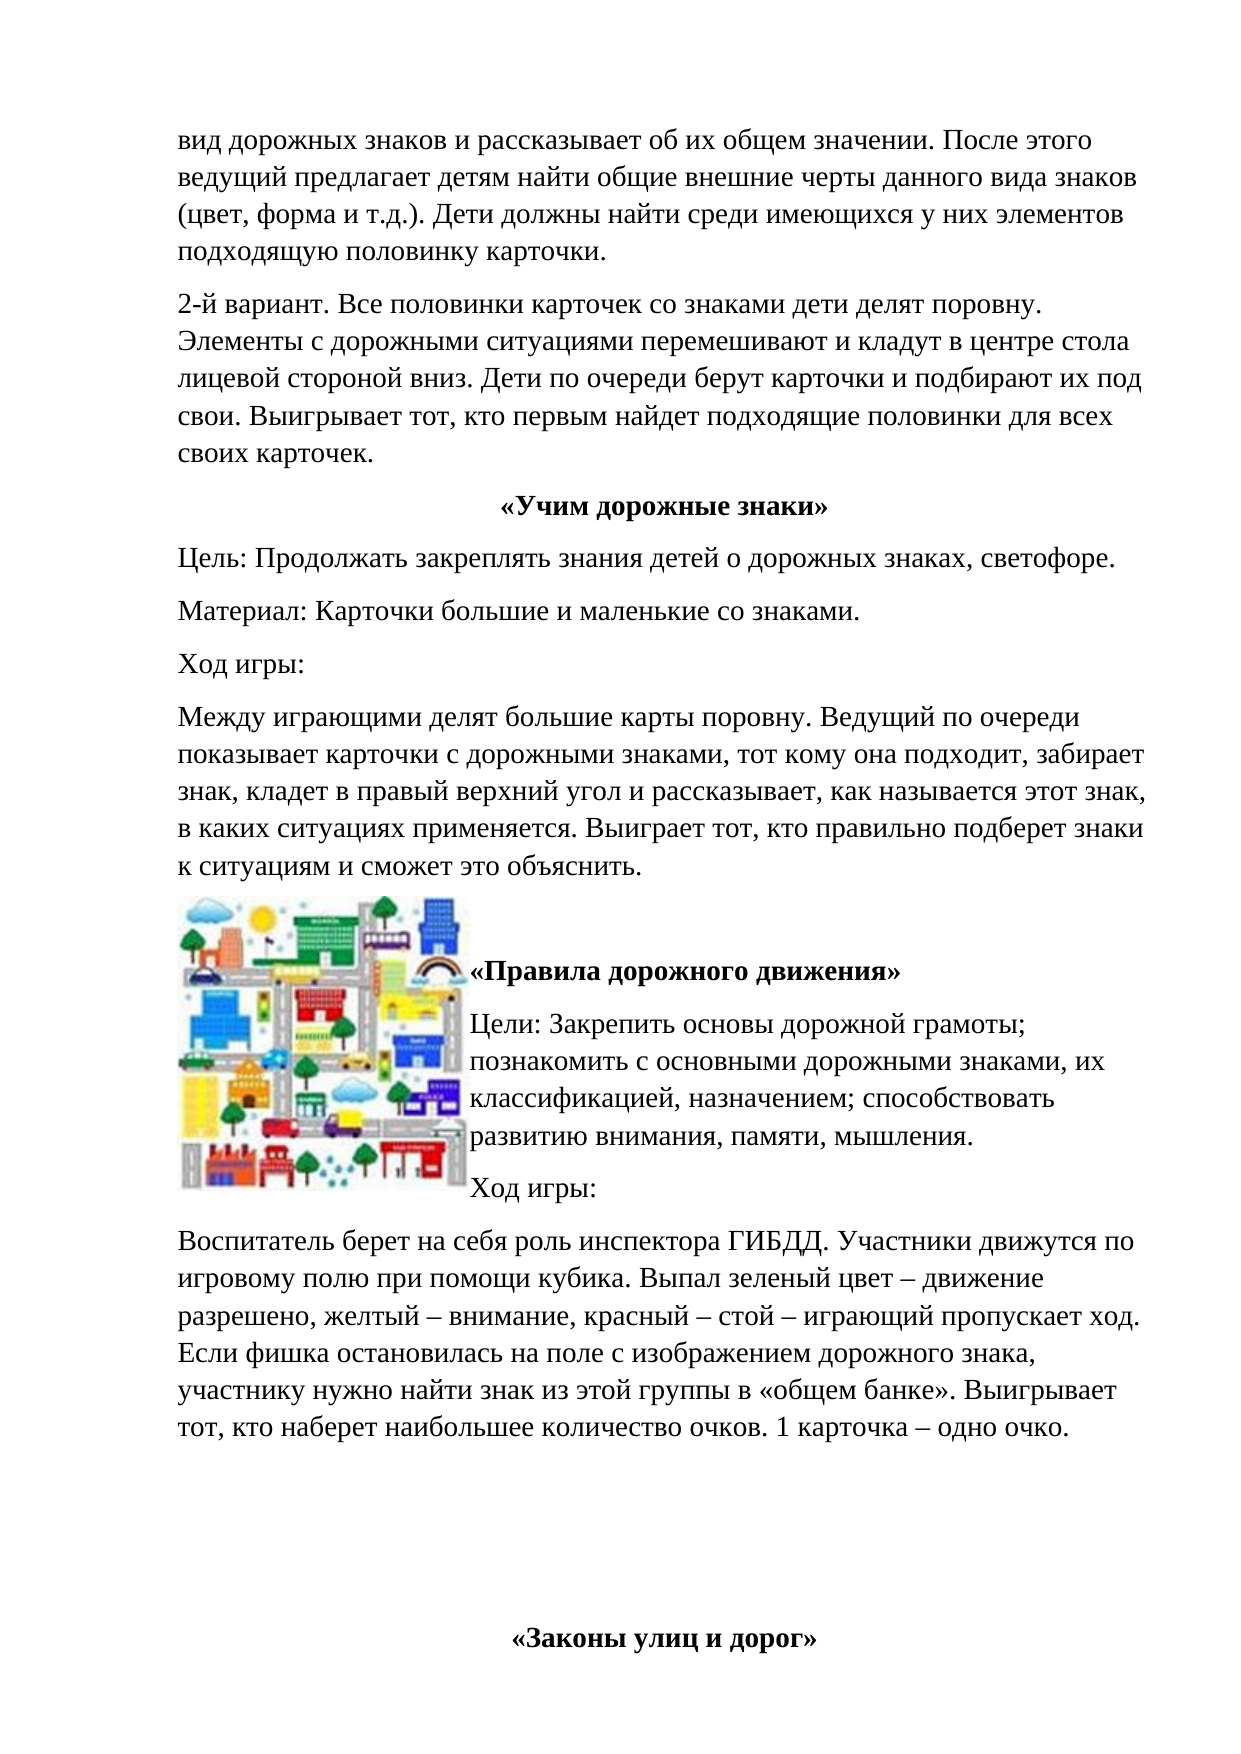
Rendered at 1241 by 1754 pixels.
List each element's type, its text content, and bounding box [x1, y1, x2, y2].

text «Правила дорожного движения» [470, 950, 1152, 987]
text Ход игры: [177, 642, 1152, 680]
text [177, 118, 1152, 267]
text Цели: Закрепить основы дорожной грамоты; познакомить с основными дорожными знаками, их классификацией, назначением; способствовать развитию внимания, памяти, мышления. [470, 1002, 1152, 1151]
text Между играющими делят большие карты поровну. Ведущий по очереди показывает карточки с дорожными знаками, тот кому она подходит, забирает знак, кладет в правый верхний угол и рассказывает, как называется этот знак, в каких ситуациях применяется. Выиграет тот, кто правильно подберет знаки к ситуациям и сможет это объяснить. [177, 695, 1152, 881]
picture [177, 896, 470, 1191]
text Цель: Продолжать закреплять знания детей о дорожных знаках, светофоре. [177, 537, 1152, 574]
text «Учим дорожные знаки» [177, 484, 1152, 521]
text Материал: Карточки большие и маленькие со знаками. [177, 590, 1152, 627]
text Воспитатель берет на себя роль инспектора ГИБДД. Участники движутся по игровому полю при помощи кубика. Выпал зеленый цвет – движение разрешено, желтый – внимание, красный – стой – играющий пропускает ход. Если фишка остановилась на поле с изображением дорожного знака, участнику нужно найти знак из этой группы в «общем банке». Выигрывает тот, кто наберет наибольшее количество очков. 1 карточка – одно очко. [177, 1220, 1152, 1443]
text 2-й вариант. Все половинки карточек со знаками дети делят поровну. Элементы с дорожными ситуациями перемешивают и кладут в центре стола лицевой стороной вниз. Дети по очереди берут карточки и подбирают их под свои. Выигрывает тот, кто первым найдет подходящие половинки для всех своих карточек. [177, 282, 1152, 468]
text Ход игры: [177, 1167, 1152, 1204]
text «Законы улиц и дорог» [177, 1617, 1152, 1654]
